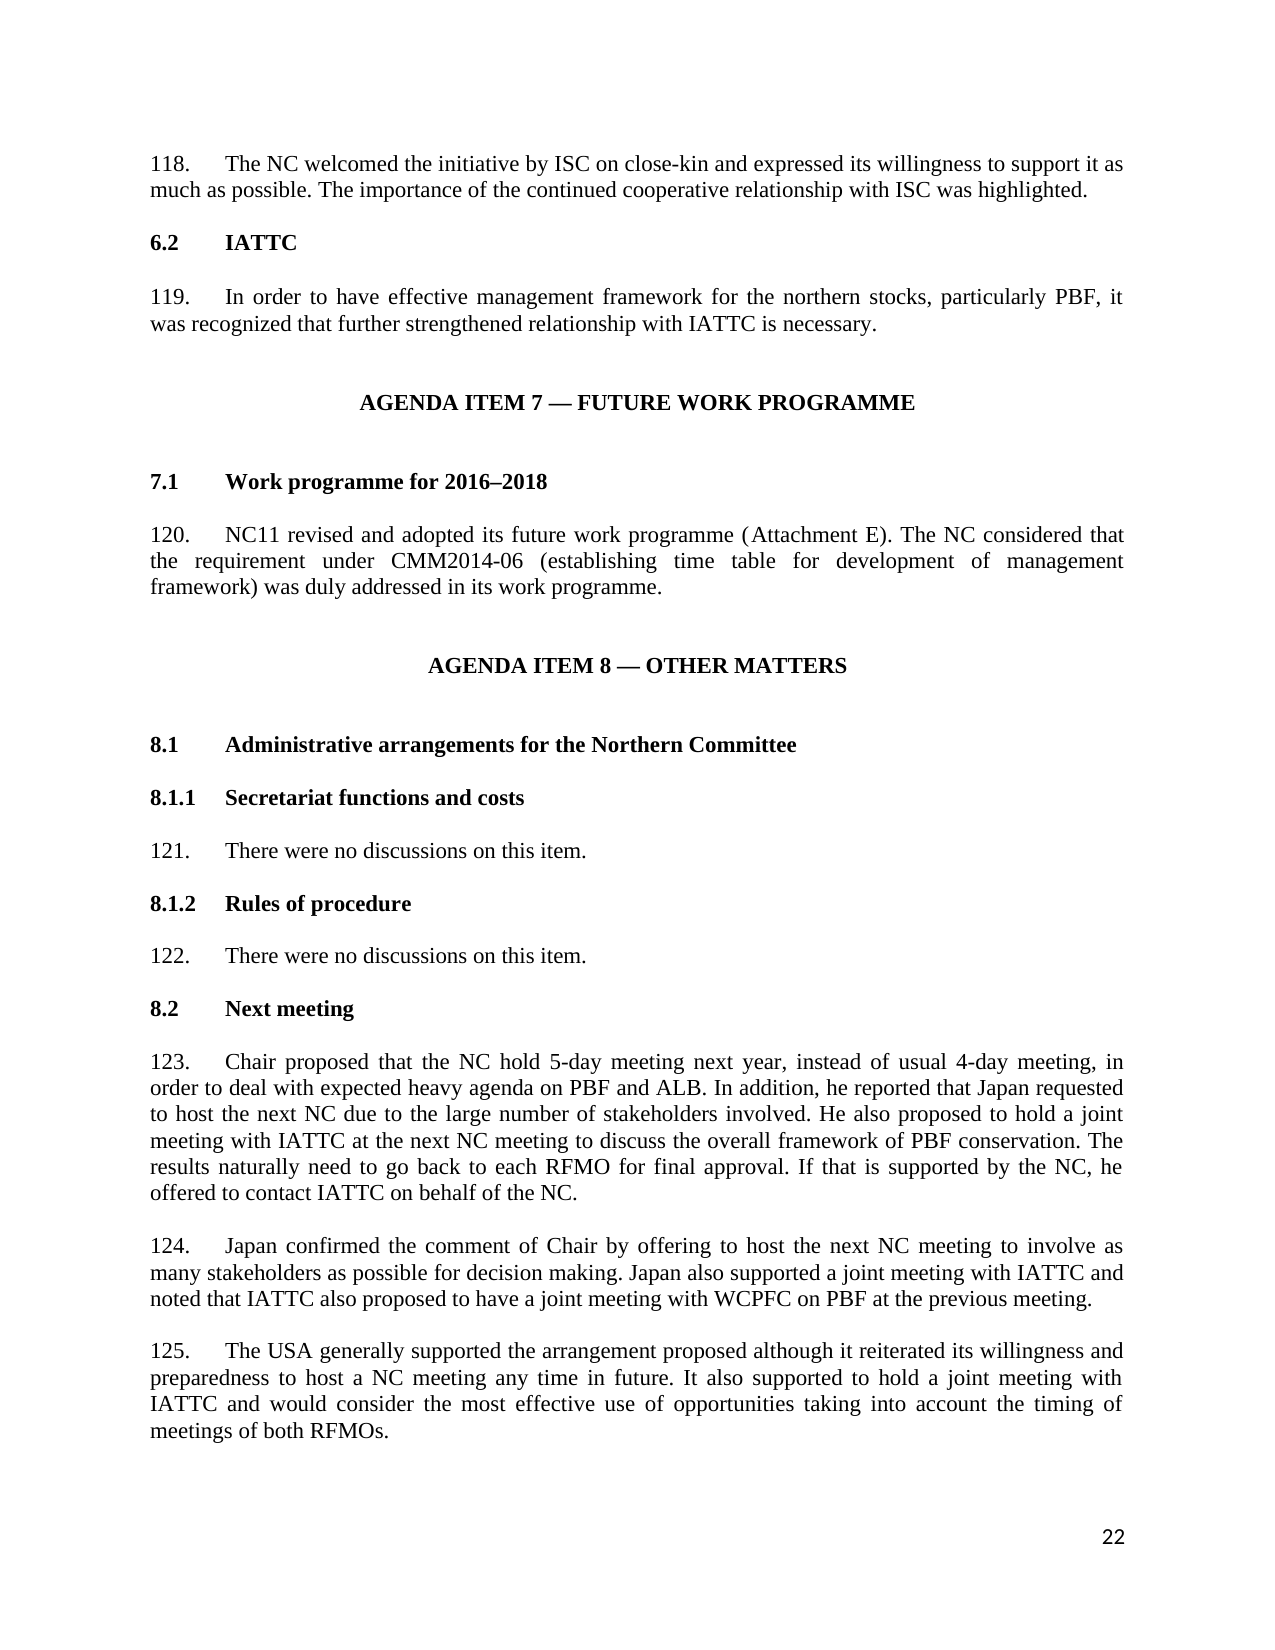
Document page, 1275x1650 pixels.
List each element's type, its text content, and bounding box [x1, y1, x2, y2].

list There were no discussions on this item. [150, 837, 1125, 863]
text 7.1 Work programme for 2016–2018 [150, 468, 1125, 494]
list Japan confirmed the comment of Chair by offering to host the next NC meeting to involve as many stakeholders as possible for decision making. Japan also supported a joint meeting with IATTC and noted that IATTC also proposed to have a joint meeting with WCPFC on PBF at the previous meeting. [150, 1232, 1125, 1311]
text 8.1.1 Secretariat functions and costs [150, 784, 1125, 811]
list NC11 revised and adopted its future work programme (Attachment E). The NC considered that the requirement under CMM2014-06 (establishing time table for development of management framework) was duly addressed in its work programme. [150, 521, 1125, 600]
text 8.2 Next meeting [150, 995, 1125, 1021]
list Chair proposed that the NC hold 5-day meeting next year, instead of usual 4-day meeting, in order to deal with expected heavy agenda on PBF and ALB. In addition, he reported that Japan requested to host the next NC due to the large number of stakeholders involved. He also proposed to hold a joint meeting with IATTC at the next NC meeting to discuss the overall framework of PBF conservation. The results naturally need to go back to each RFMO for final approval. If that is supported by the NC, he offered to contact IATTC on behalf of the NC. [150, 1048, 1125, 1206]
text AGENDA ITEM 8 — OTHER MATTERS [150, 652, 1125, 679]
text 8.1 Administrative arrangements for the Northern Committee [150, 731, 1125, 758]
list In order to have effective management framework for the northern stocks, particularly PBF, it was recognized that further strengthened relationship with IATTC is necessary. [150, 283, 1125, 336]
list The USA generally supported the arrangement proposed although it reiterated its willingness and preparedness to host a NC meeting any time in future. It also supported to hold a joint meeting with IATTC and would consider the most effective use of opportunities taking into account the timing of meetings of both RFMOs. [150, 1338, 1125, 1443]
subtitle 8.1.2 Rules of procedure [150, 889, 1125, 916]
list 6.2 IATTC [150, 229, 1125, 255]
list The NC welcomed the initiative by ISC on close-kin and expressed its willingness to support it as much as possible. The importance of the continued cooperative relationship with ISC was highlighted. [150, 150, 1125, 203]
text AGENDA ITEM 7 — FUTURE WORK PROGRAMME [150, 389, 1125, 415]
list There were no discussions on this item. [150, 942, 1125, 969]
